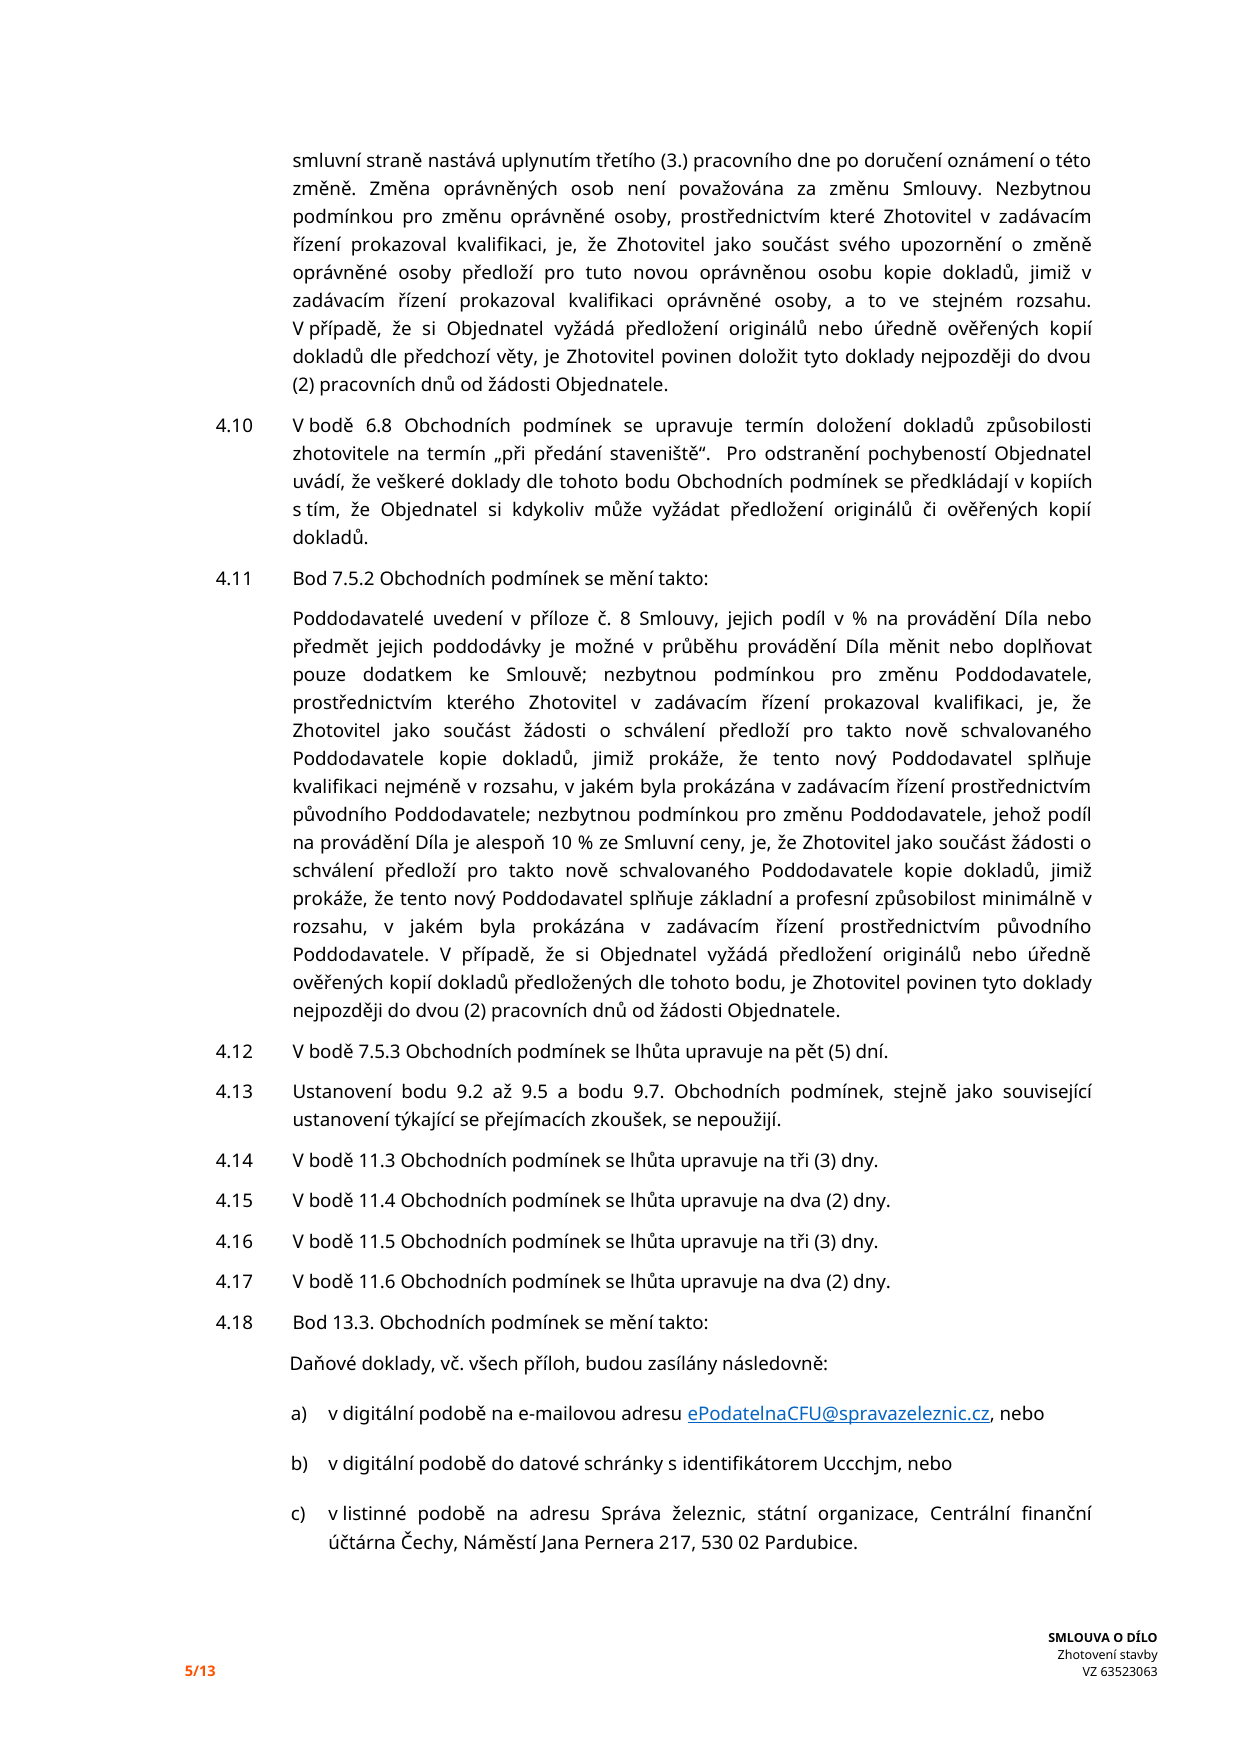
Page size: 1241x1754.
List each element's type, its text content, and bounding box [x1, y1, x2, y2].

list v digitální podobě na e-mailovou adresu ePodatelnaCFU@spravazeleznic.cz, nebo [291, 1400, 1093, 1425]
text V bodě 11.6 Obchodních podmínek se lhůta upravuje na dva (2) dny. [216, 1269, 1093, 1294]
text Poddodavatelé uvedení v příloze č. 8 Smlouvy, jejich podíl v % na provádění Díla nebo předmět jejich poddodávky je možné v průběhu provádění Díla měnit nebo doplňovat pouze dodatkem ke Smlouvě; nezbytnou podmínkou pro změnu Poddodavatele, prostřednictvím kterého Zhotovitel v zadávacím řízení prokazoval kvalifikaci, je, že Zhotovitel jako součást žádosti o schválení předloží pro takto nově schvalovaného Poddodavatele kopie dokladů, jimiž prokáže, že tento nový Poddodavatel splňuje kvalifikaci nejméně v rozsahu, v jakém byla prokázána v zadávacím řízení prostřednictvím původního Poddodavatele; nezbytnou podmínkou pro změnu Poddodavatele, jehož podíl na provádění Díla je alespoň 10 % ze Smluvní ceny, je, že Zhotovitel jako součást žádosti o schválení předloží pro takto nově schvalovaného Poddodavatele kopie dokladů, jimiž prokáže, že tento nový Poddodavatel splňuje základní a profesní způsobilost minimálně v rozsahu, v jakém byla prokázána v zadávacím řízení prostřednictvím původního Poddodavatele. V případě, že si Objednatel vyžádá předložení originálů nebo úředně ověřených kopií dokladů předložených dle tohoto bodu, je Zhotovitel povinen tyto doklady nejpozději do dvou (2) pracovních dnů od žádosti Objednatele. [292, 605, 1093, 1023]
text V bodě 6.8 Obchodních podmínek se upravuje termín doložení dokladů způsobilosti zhotovitele na termín „při předání staveniště“. Pro odstranění pochybeností Objednatel uvádí, že veškeré doklady dle tohoto bodu Obchodních podmínek se předkládají v kopiích s tím, že Objednatel si kdykoliv může vyžádat předložení originálů či ověřených kopií dokladů. [216, 412, 1093, 550]
text Ustanovení bodu 9.2 až 9.5 a bodu 9.7. Obchodních podmínek, stejně jako související ustanovení týkající se přejímacích zkoušek, se nepoužijí. [216, 1079, 1093, 1132]
text V bodě 11.3 Obchodních podmínek se lhůta upravuje na tři (3) dny. [216, 1147, 1093, 1173]
text Bod 7.5.2 Obchodních podmínek se mění takto: [216, 565, 1093, 590]
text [292, 147, 1093, 397]
text Bod 13.3. Obchodních podmínek se mění takto: [216, 1309, 1093, 1335]
list v listinné podobě na adresu Správa železnic, státní organizace, Centrální finanční účtárna Čechy, Náměstí Jana Pernera 217, 530 02 Pardubice. [291, 1500, 1093, 1555]
text V bodě 7.5.3 Obchodních podmínek se lhůta upravuje na pět (5) dní. [216, 1038, 1093, 1064]
text V bodě 11.5 Obchodních podmínek se lhůta upravuje na tři (3) dny. [216, 1228, 1093, 1254]
list v digitální podobě do datové schránky s identifikátorem Uccchjm, nebo [291, 1450, 1093, 1476]
text Daňové doklady, vč. všech příloh, budou zasílány následovně: [216, 1350, 1093, 1375]
text V bodě 11.4 Obchodních podmínek se lhůta upravuje na dva (2) dny. [216, 1188, 1093, 1213]
